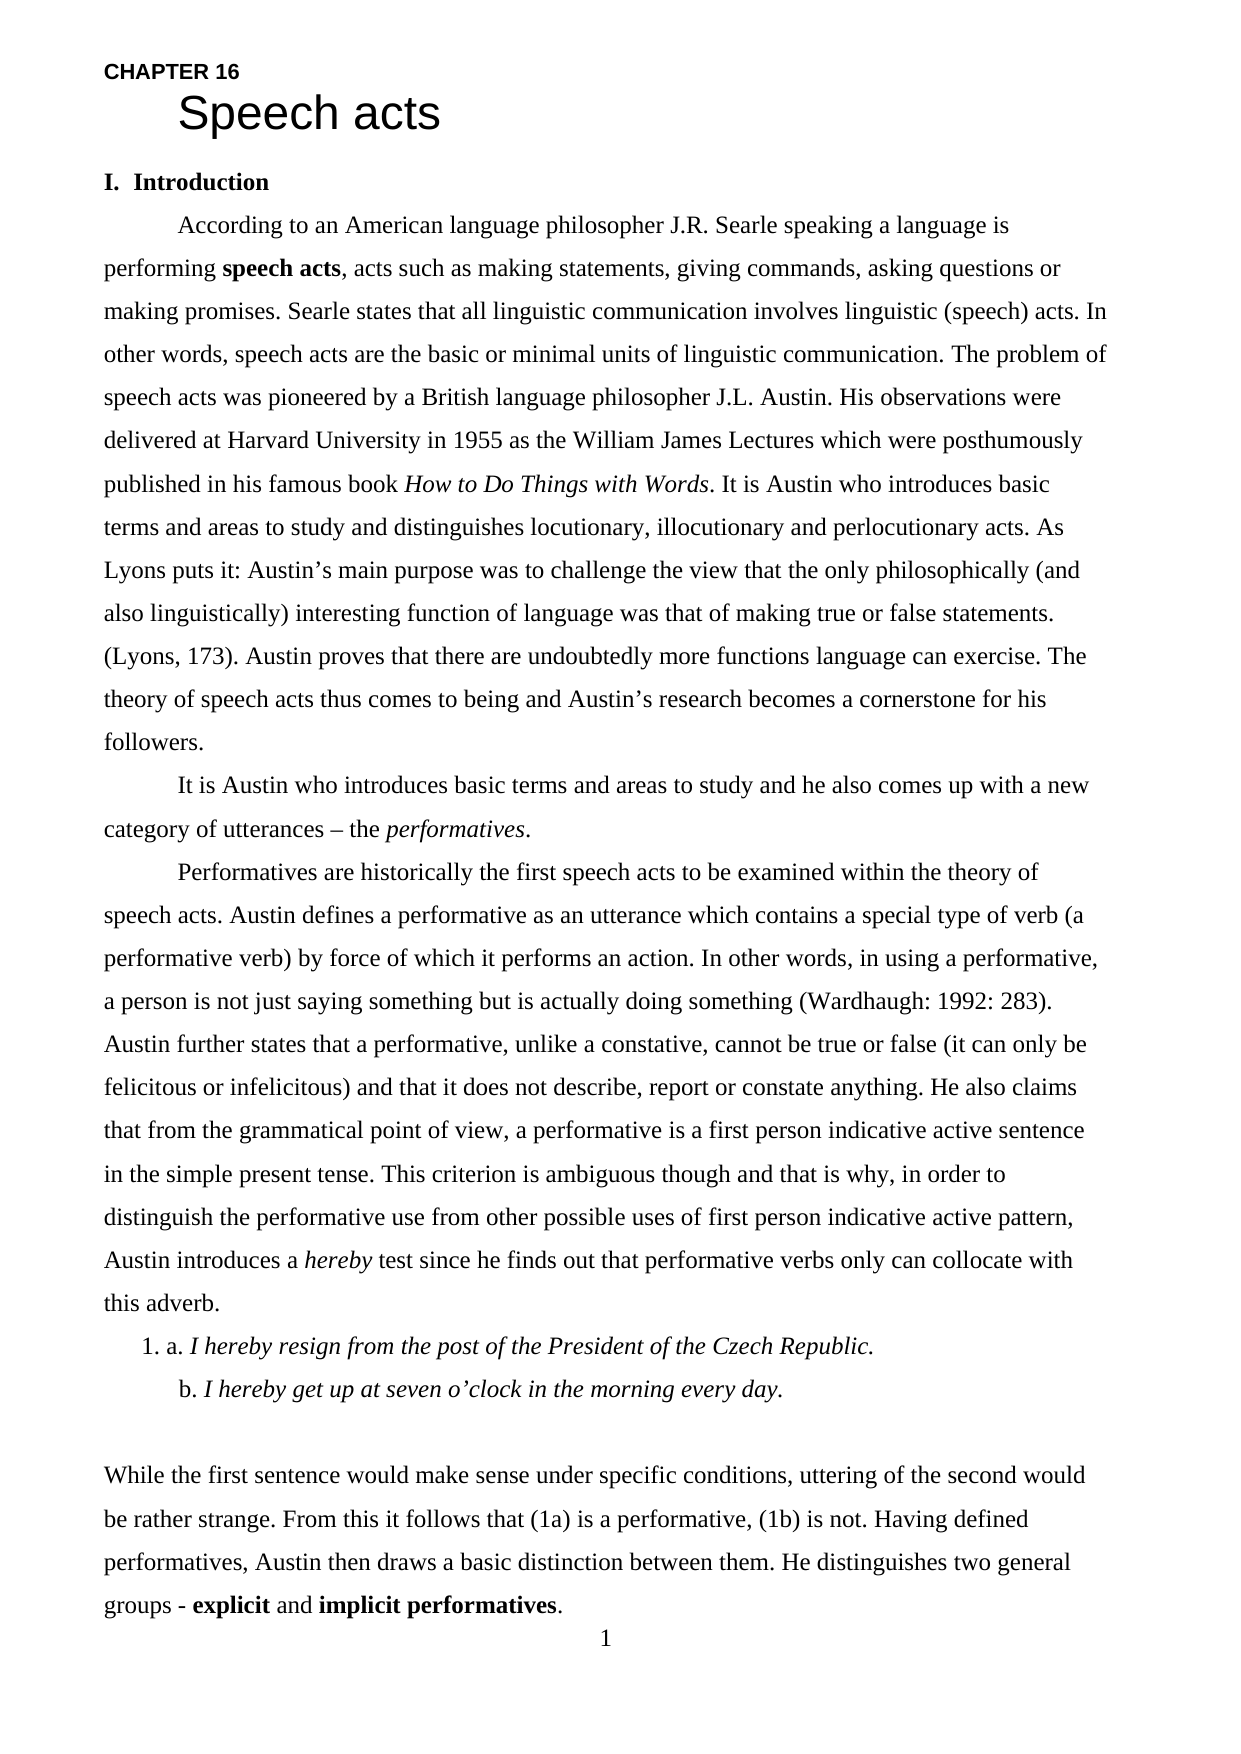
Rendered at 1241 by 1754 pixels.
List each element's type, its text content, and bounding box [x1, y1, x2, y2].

text Speech acts [103, 84, 1107, 139]
text b. I hereby get up at in the morning every day. [178, 1374, 1107, 1403]
text Performatives are historically the first speech acts to be examined within the theory of speech acts. defines a performative as an utterance which contains a special type of verb (a performative verb) by force of which it performs an action. In other words, in using a performative, a person is not just saying something but is actually doing something (Wardhaugh: 1992: 283). further states that a performative, unlike a constative, cannot be true or false (it can only be felicitous or infelicitous) and that it does not describe, report or constate anything. He also claims that from the grammatical point of view, a performative is a first person indicative active sentence in the simple present tense. This criterion is ambiguous though and that is why, in order to distinguish the performative use from other possible uses of first person indicative active pattern, Austin introduces a hereby test since he finds out that performative verbs only can collocate with this adverb. [103, 857, 1107, 1317]
text It is Austin who introduces basic terms and areas to study and he also comes up with a new category of utterances – the performatives. [103, 771, 1107, 842]
list Introduction [103, 167, 1107, 196]
text While the first sentence would make sense under specific conditions, uttering of the second would be rather strange. From this it follows that (1a) is a performative, (1b) is not. Having defined performatives, then draws a basic distinction between them. He distinguishes two general groups - explicit and implicit performatives. [103, 1461, 1107, 1619]
text CHAPTER 16 [103, 59, 1107, 84]
text According to an American language philosopher J.R. Searle speaking a language is performing speech acts, acts such as making statements, giving commands, asking questions or making promises. Searle states that all linguistic communication involves linguistic (speech) acts. In other words, speech acts are the basic or minimal units of linguistic communication. The problem of speech acts was pioneered by a British language philosopher J.L. Austin. His observations were delivered at in 1955 as the William James Lectures which were posthumously published in his famous book How to Do Things with Words. It is Austin who introduces basic terms and areas to study and distinguishes locutionary, illocutionary and perlocutionary acts. As Lyons puts it: Austin’s main purpose was to challenge the view that the only philosophically (and also linguistically) interesting function of language was that of making true or false statements.(Lyons, 173). Austin proves that there are undoubtedly more functions language can exercise. The theory of speech acts thus comes to being and ’s research becomes a cornerstone for his followers. [103, 210, 1107, 756]
text 1. a. I hereby resign from the post of the President of the . [141, 1331, 1107, 1360]
